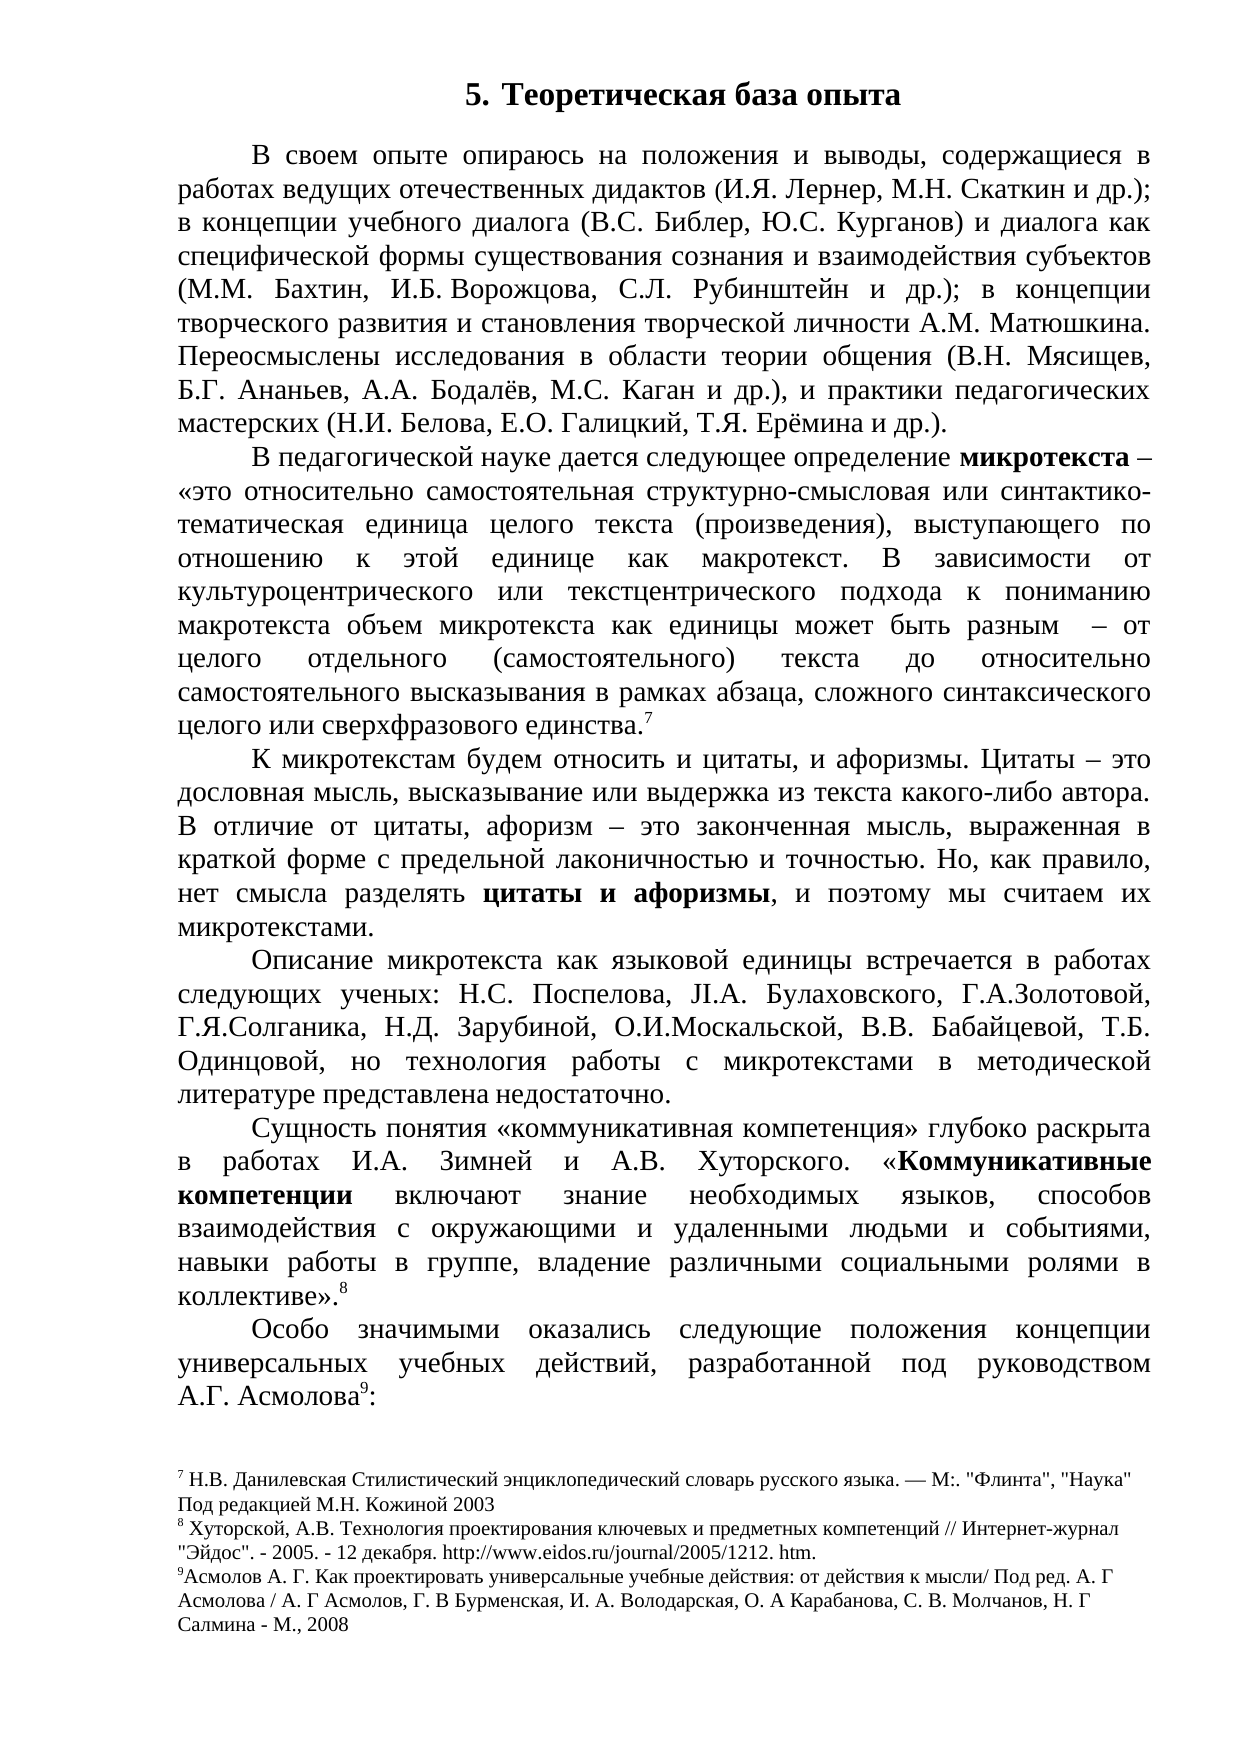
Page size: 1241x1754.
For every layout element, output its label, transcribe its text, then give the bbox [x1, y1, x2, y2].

list Теоретическая база опыта [214, 74, 1152, 112]
text Описание микротекста как языковой единицы встречается в работах следующих ученых: Н.С. Поспелова, JI.A. Булаховского, Г.А.Золотовой, Г.Я.Солганика, Н.Д. Зарубиной, О.И.Москальской, В.В. Бабайцевой, Т.Б. Одинцовой, но технология работы с микротекстами в методической литературе представлена недостаточно. [177, 942, 1152, 1110]
text Сущность понятия «коммуникативная компетенция» глубоко раскрыта в работах И.А. Зимней и А.В. Хуторского. «Коммуникативные компетенции включают знание необходимых языков, способов взаимодействия с окружающими и удаленными людьми и событиями, навыки работы в группе, владение различными социальными ролями в коллективе». [177, 1110, 1152, 1311]
text Особо значимыми оказались следующие положения концепции универсальных учебных действий, разработанной под руководством А.Г. Асмолова: [177, 1311, 1152, 1412]
text К микротекстам будем относить и цитаты, и афоризмы. Цитаты – это дословная мысль, высказывание или выдержка из текста какого-либо автора. В отличие от цитаты, афоризм – это законченная мысль, выраженная в краткой форме с предельной лаконичностью и точностью. Но, как правило, нет смысла разделять цитаты и афоризмы, и поэтому мы считаем их микротекстами. [177, 741, 1152, 942]
text В педагогической науке дается следующее определение микротекста – «это относительно самостоятельная структурно-смысловая или синтактико-тематическая единица целого текста (произведения), выступающего по отношению к этой единице как макротекст. В зависимости от культуроцентрического или текстцентрического подхода к пониманию макротекста объем микротекста как единицы может быть разным – от целого отдельного (самостоятельного) текста до относительно самостоятельного высказывания в рамках абзаца, сложного синтаксического целого или сверхфразового единства. [177, 439, 1152, 741]
text В своем опыте опираюсь на положения и выводы, содержащиеся в работах ведущих отечественных дидактов (И.Я. Лернер, М.Н. Скаткин и др.); в концепции учебного диалога (В.С. Библер, Ю.С. Курганов) и диалога как специфической формы существования сознания и взаимодействия субъектов (М.М. Бахтин, И.Б. Ворожцова, С.Л. Рубинштейн и др.); в концепции творческого развития и становления творческой личности А.М. Матюшкина. Переосмыслены исследования в области теории общения (В.Н. Мясищев, Б.Г. Ананьев, А.А. Бодалёв, М.С. Каган и др.), и практики педагогических мастерских (Н.И. Белова, Е.О. Галицкий, Т.Я. Ерёмина и др.). [177, 137, 1152, 439]
